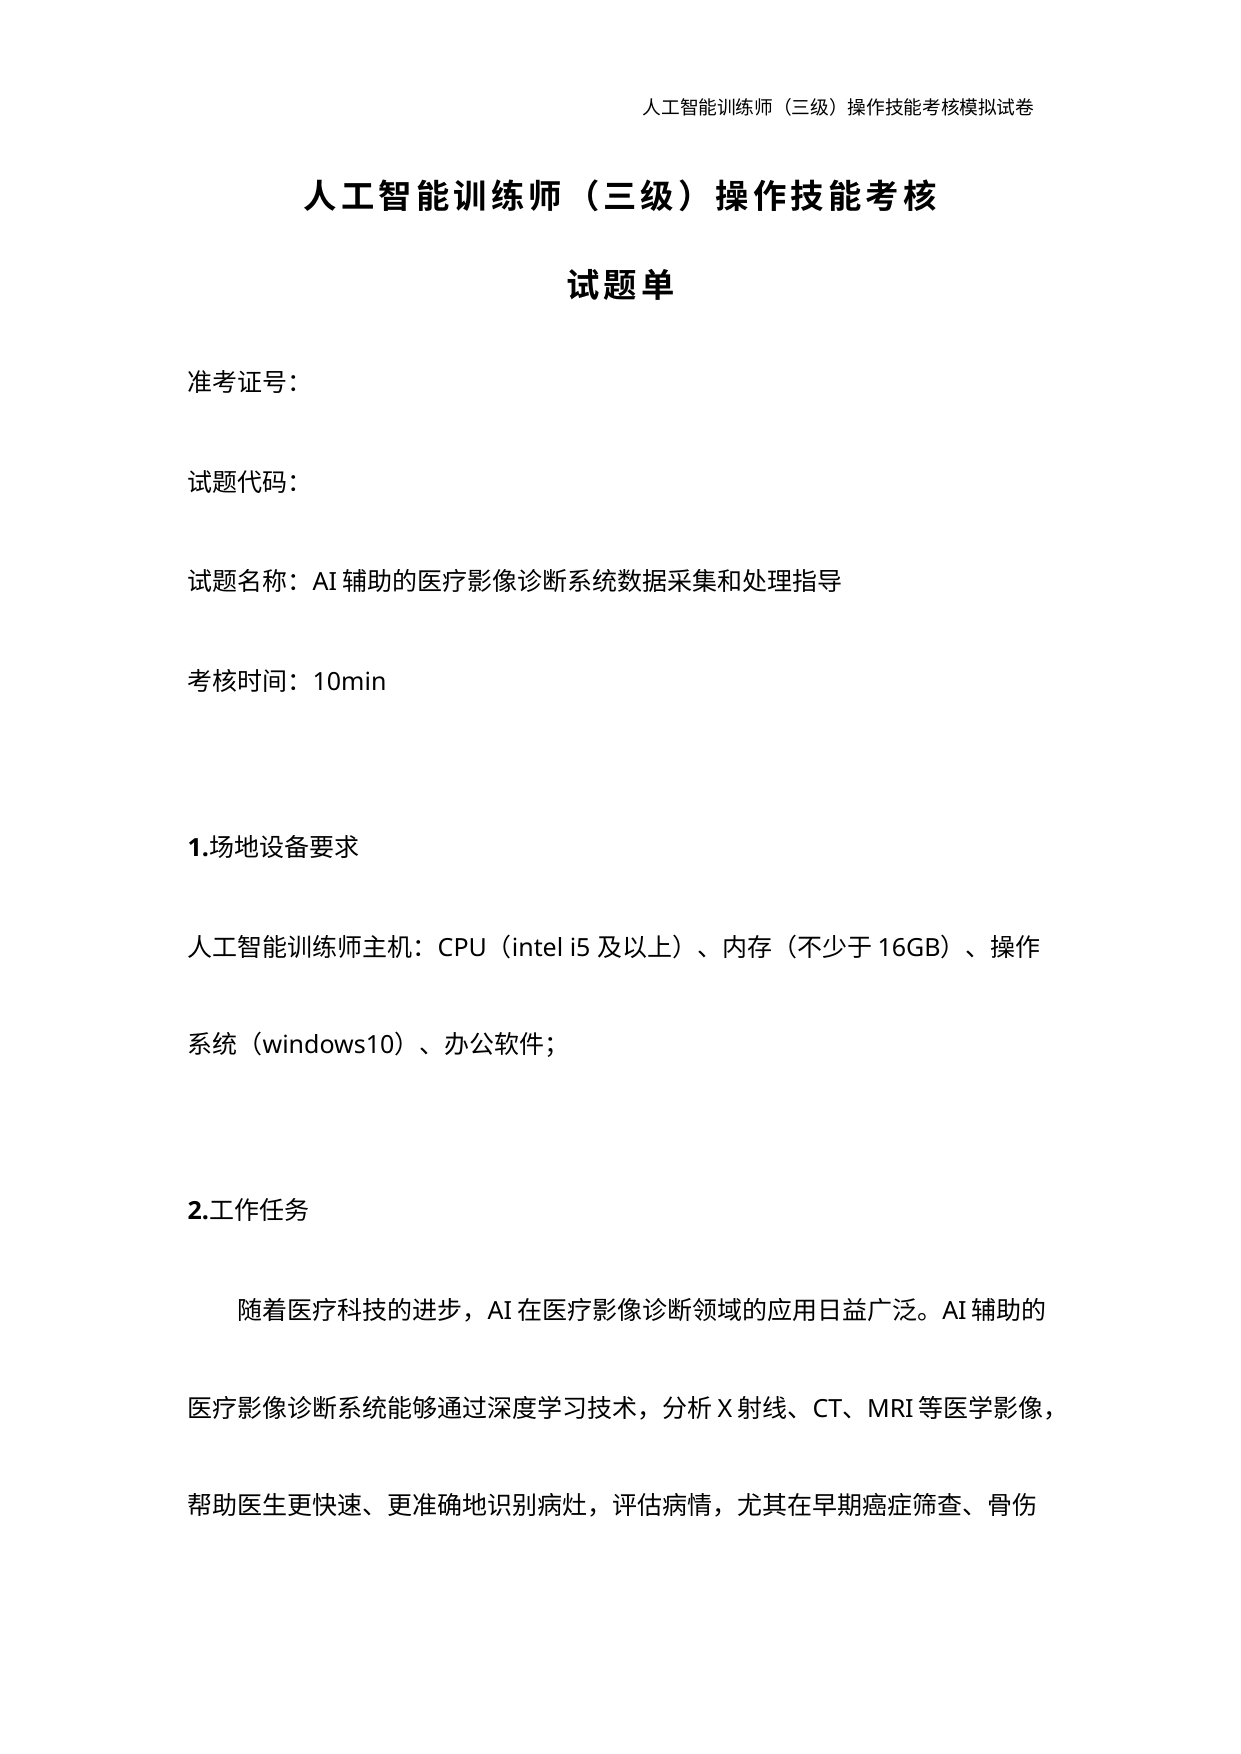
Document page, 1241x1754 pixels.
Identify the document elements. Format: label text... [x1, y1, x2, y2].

text 试题单 [187, 259, 1053, 307]
text 人工智能训练师（三级）操作技能考核 [187, 170, 1053, 218]
text 试题代码： [187, 448, 1053, 513]
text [187, 1276, 1053, 1536]
text 准考证号： [187, 348, 1053, 413]
text 1.场地设备要求 [187, 813, 1053, 878]
text 2.工作任务 [187, 1176, 1053, 1241]
text 人工智能训练师主机：CPU（intel i5 及以上）、内存（不少于 16GB）、操作系统（windows10）、办公软件； [187, 913, 1053, 1076]
text 考核时间：10min [187, 647, 1053, 712]
text 试题名称：AI辅助的医疗影像诊断系统数据采集和处理指导 [187, 547, 1053, 612]
